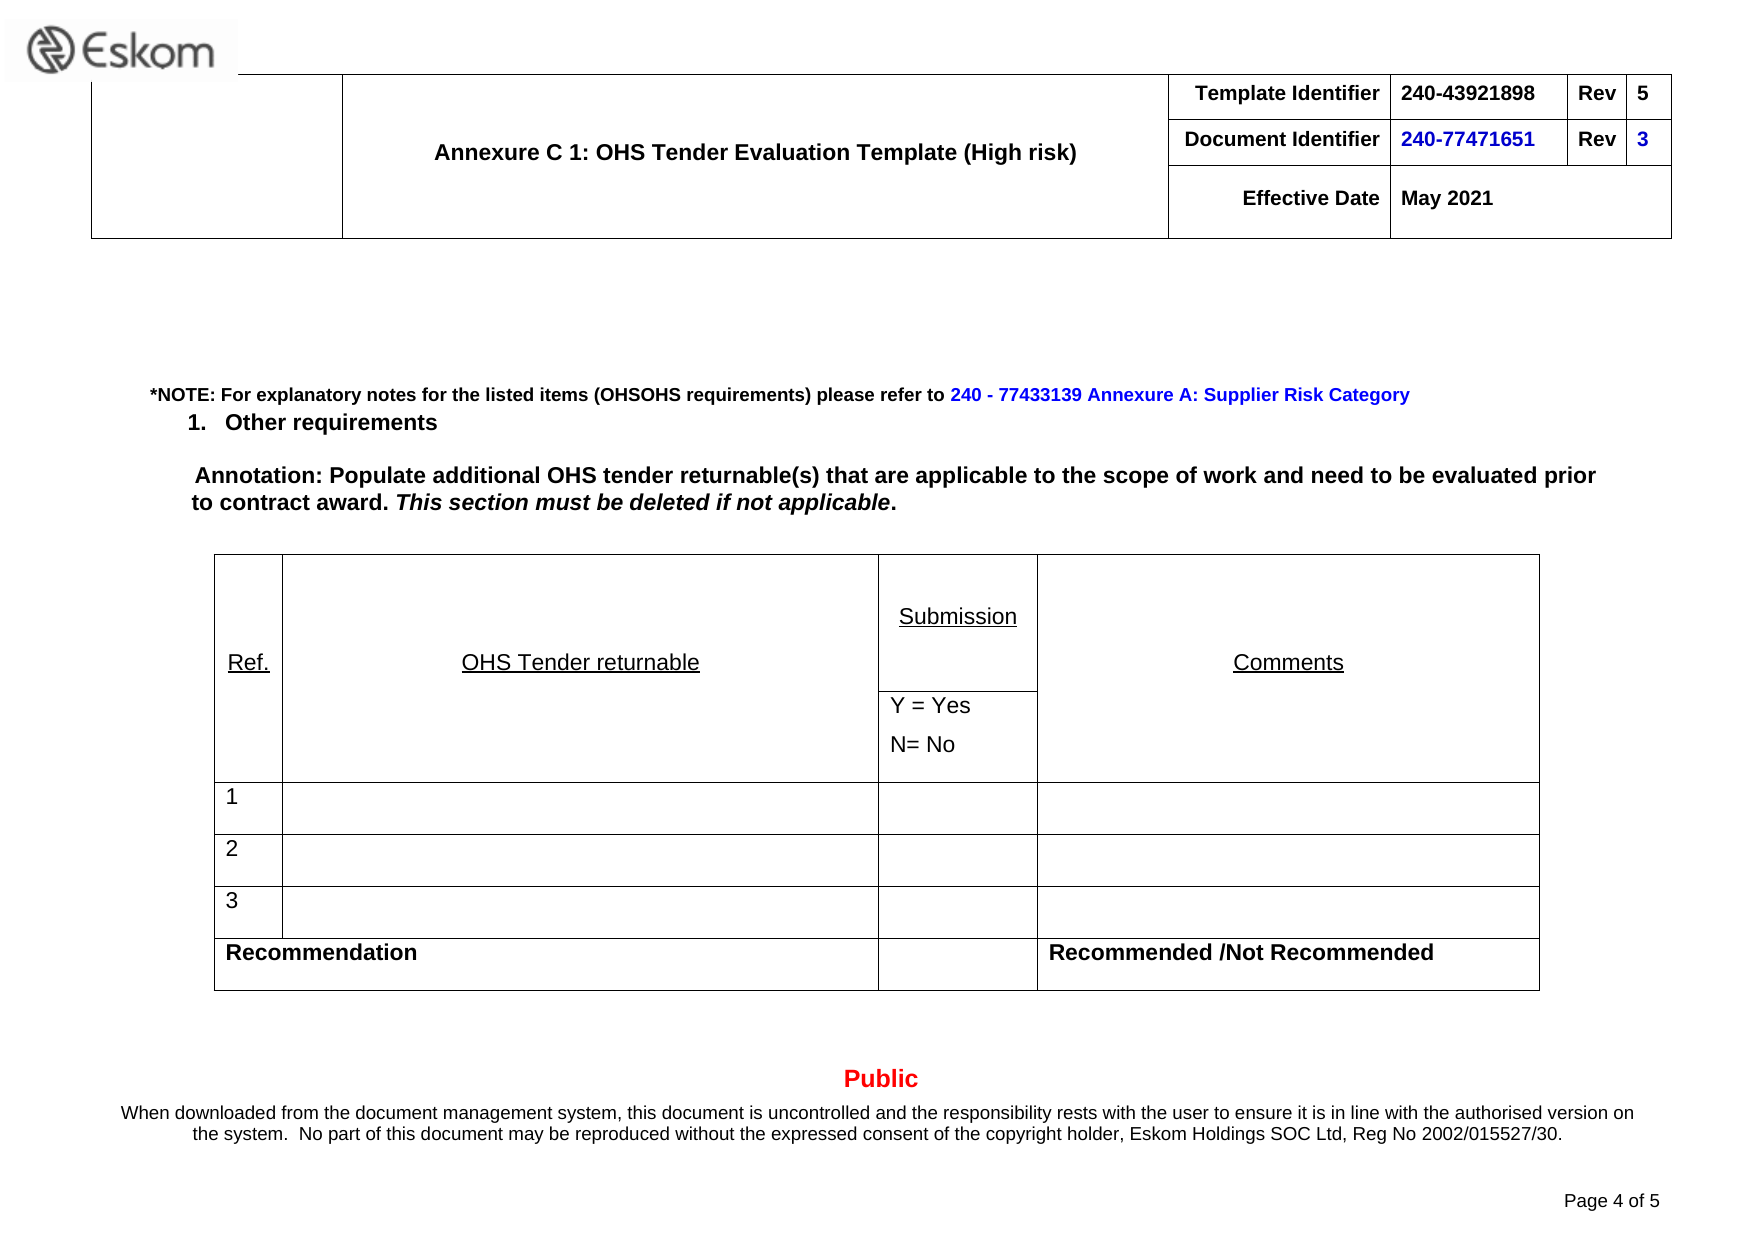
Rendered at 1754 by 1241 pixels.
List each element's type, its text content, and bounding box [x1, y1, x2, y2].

table_cell [879, 887, 1037, 938]
table_header Ref. [215, 555, 282, 782]
table_header Comments [1038, 555, 1539, 782]
table_cell Recommendation [215, 939, 878, 990]
table_cell [879, 835, 1037, 886]
list *NOTE: For explanatory notes for the listed items (OHSOHS requirements) please refer to 240 - 77433139 Annexure A: Supplier Risk Category [150, 384, 1604, 405]
list Other requirements [187, 409, 1604, 436]
table_cell [283, 887, 878, 938]
table_cell [879, 939, 1037, 990]
table_cell 1 [215, 783, 282, 834]
table_cell [1038, 783, 1539, 834]
table_header OHS Tender returnable [283, 555, 878, 782]
table_cell [1038, 887, 1539, 938]
table_cell 3 [215, 887, 282, 938]
table_cell Recommended /Not Recommended [1038, 939, 1539, 990]
table_cell [283, 783, 878, 834]
table_header Submission [879, 555, 1037, 691]
table_cell 2 [215, 835, 282, 886]
list Annotation: Populate additional OHS tender returnable(s) that are applicable to the scope of work and need to be evaluated prior to contract award. This section must be deleted if not applicable. [179, 462, 1604, 515]
table_cell [283, 835, 878, 886]
table_cell Y = Yes N= No [879, 692, 1037, 782]
table_cell [1038, 835, 1539, 886]
table_cell [879, 783, 1037, 834]
